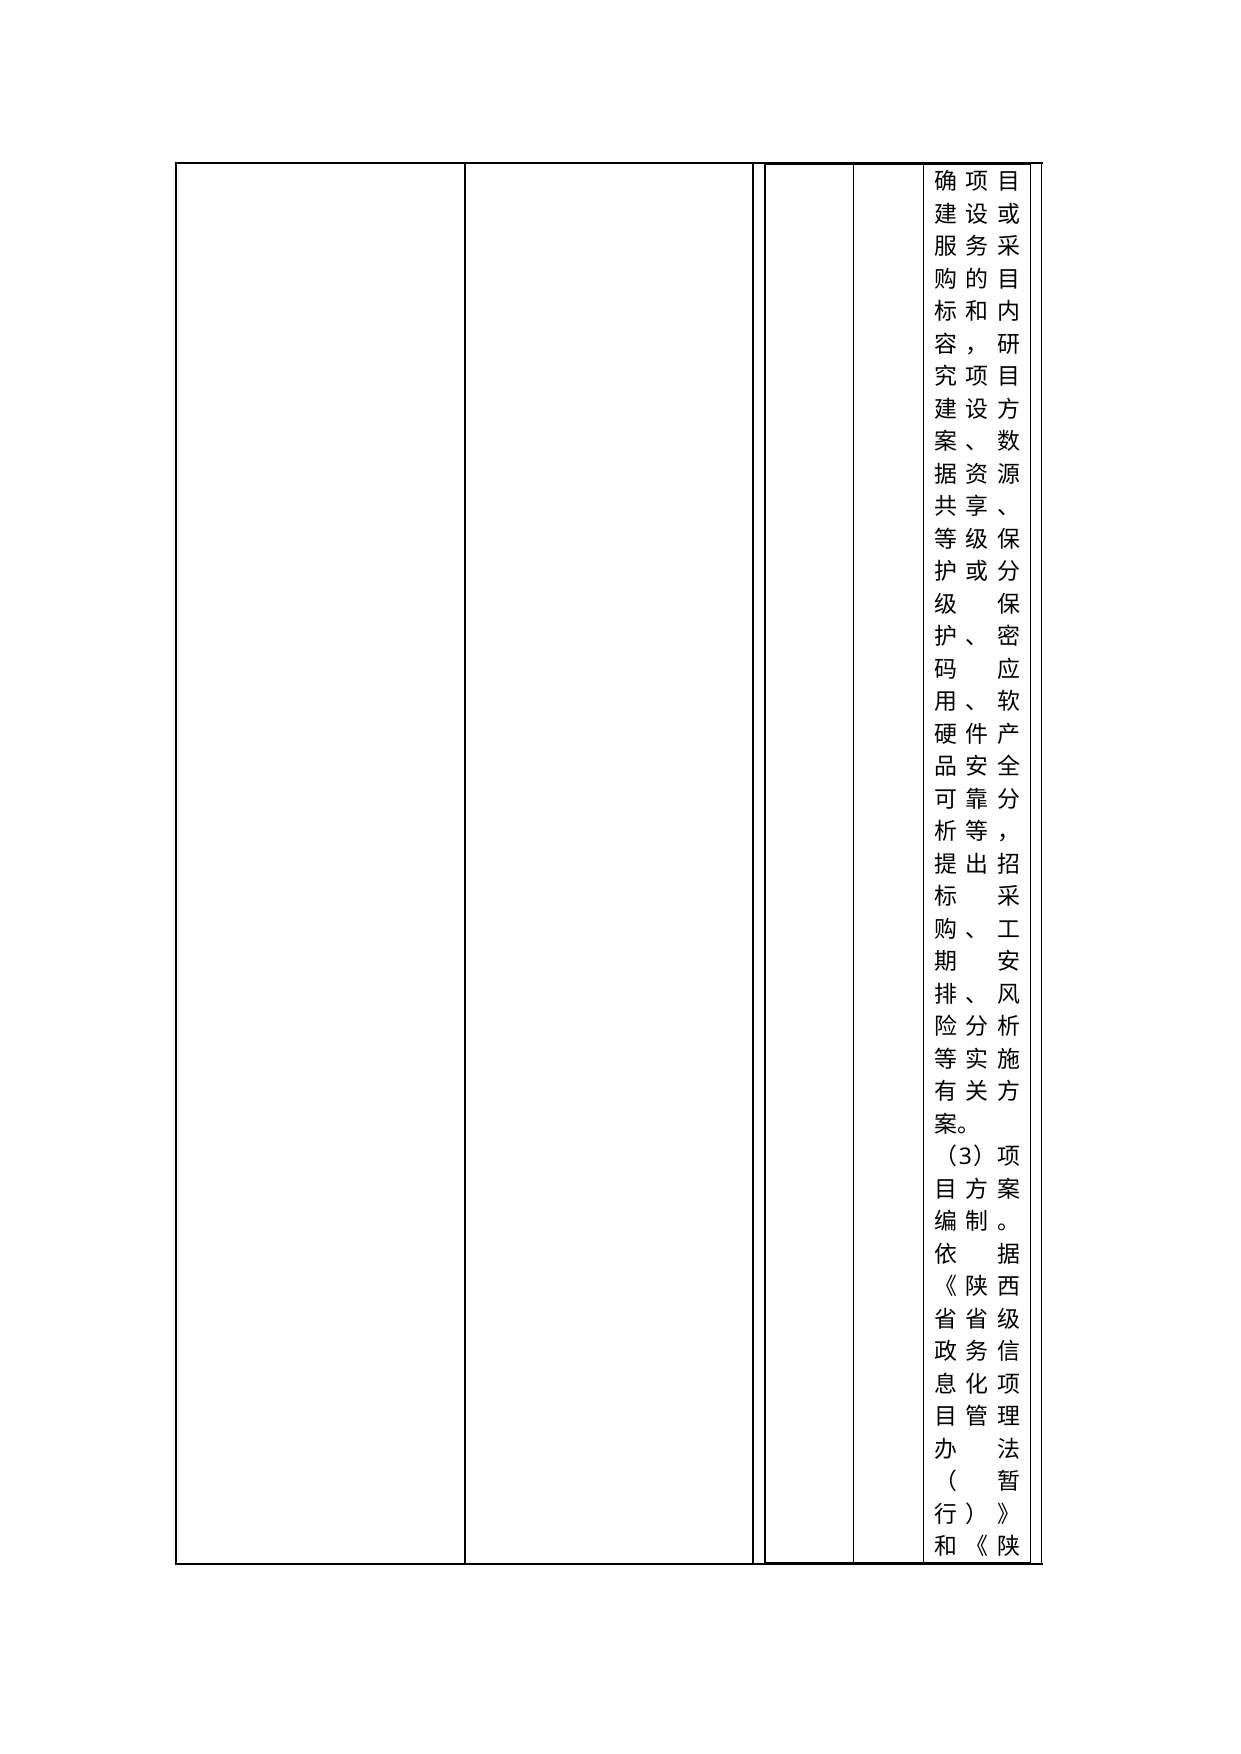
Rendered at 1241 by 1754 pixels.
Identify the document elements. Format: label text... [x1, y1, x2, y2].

table_cell [924, 165, 1030, 1562]
table_cell [766, 165, 853, 1562]
table_cell 1 [177, 164, 464, 1563]
table_cell [1031, 164, 1041, 1563]
table_cell [854, 165, 923, 1562]
table_cell [466, 164, 752, 1563]
table_cell [754, 164, 764, 1563]
